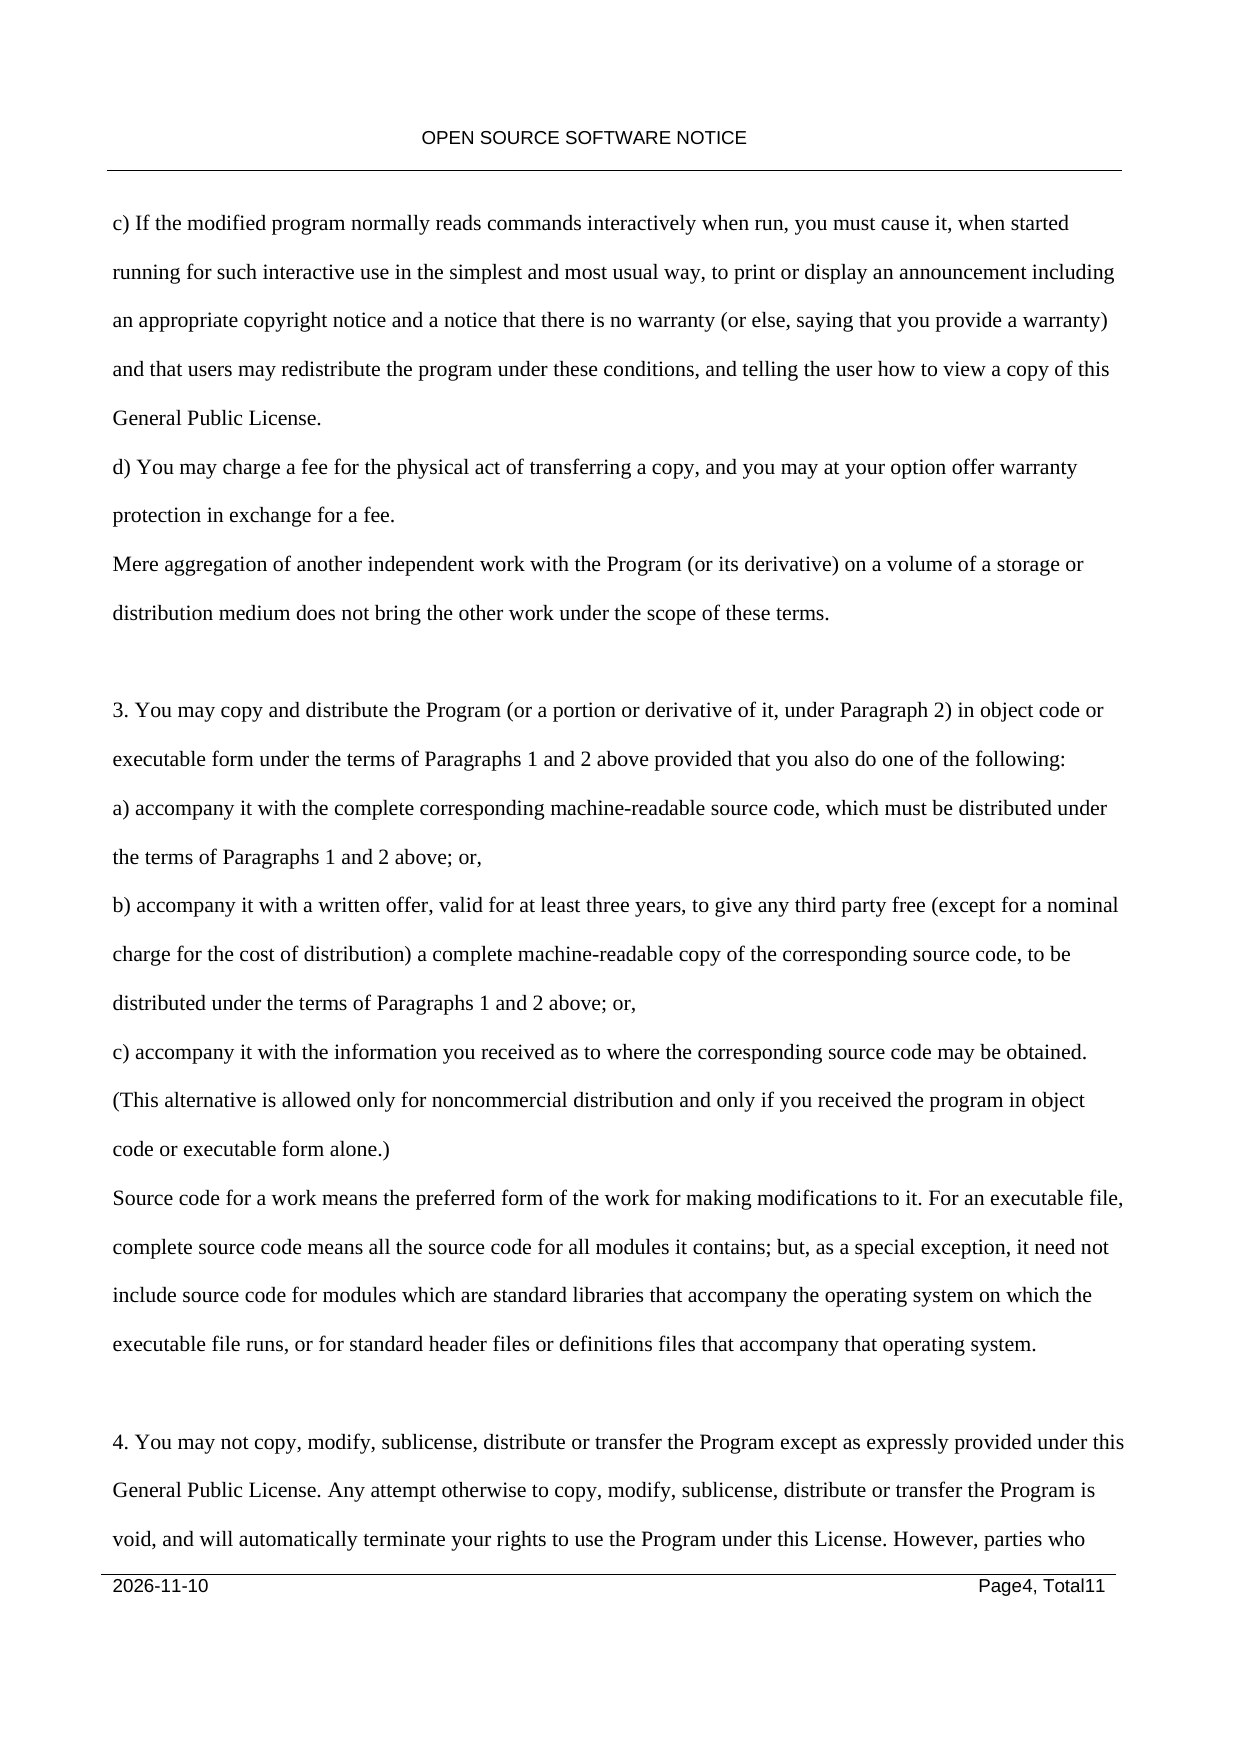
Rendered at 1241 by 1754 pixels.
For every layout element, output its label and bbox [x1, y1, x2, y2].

text [112, 206, 1128, 1555]
